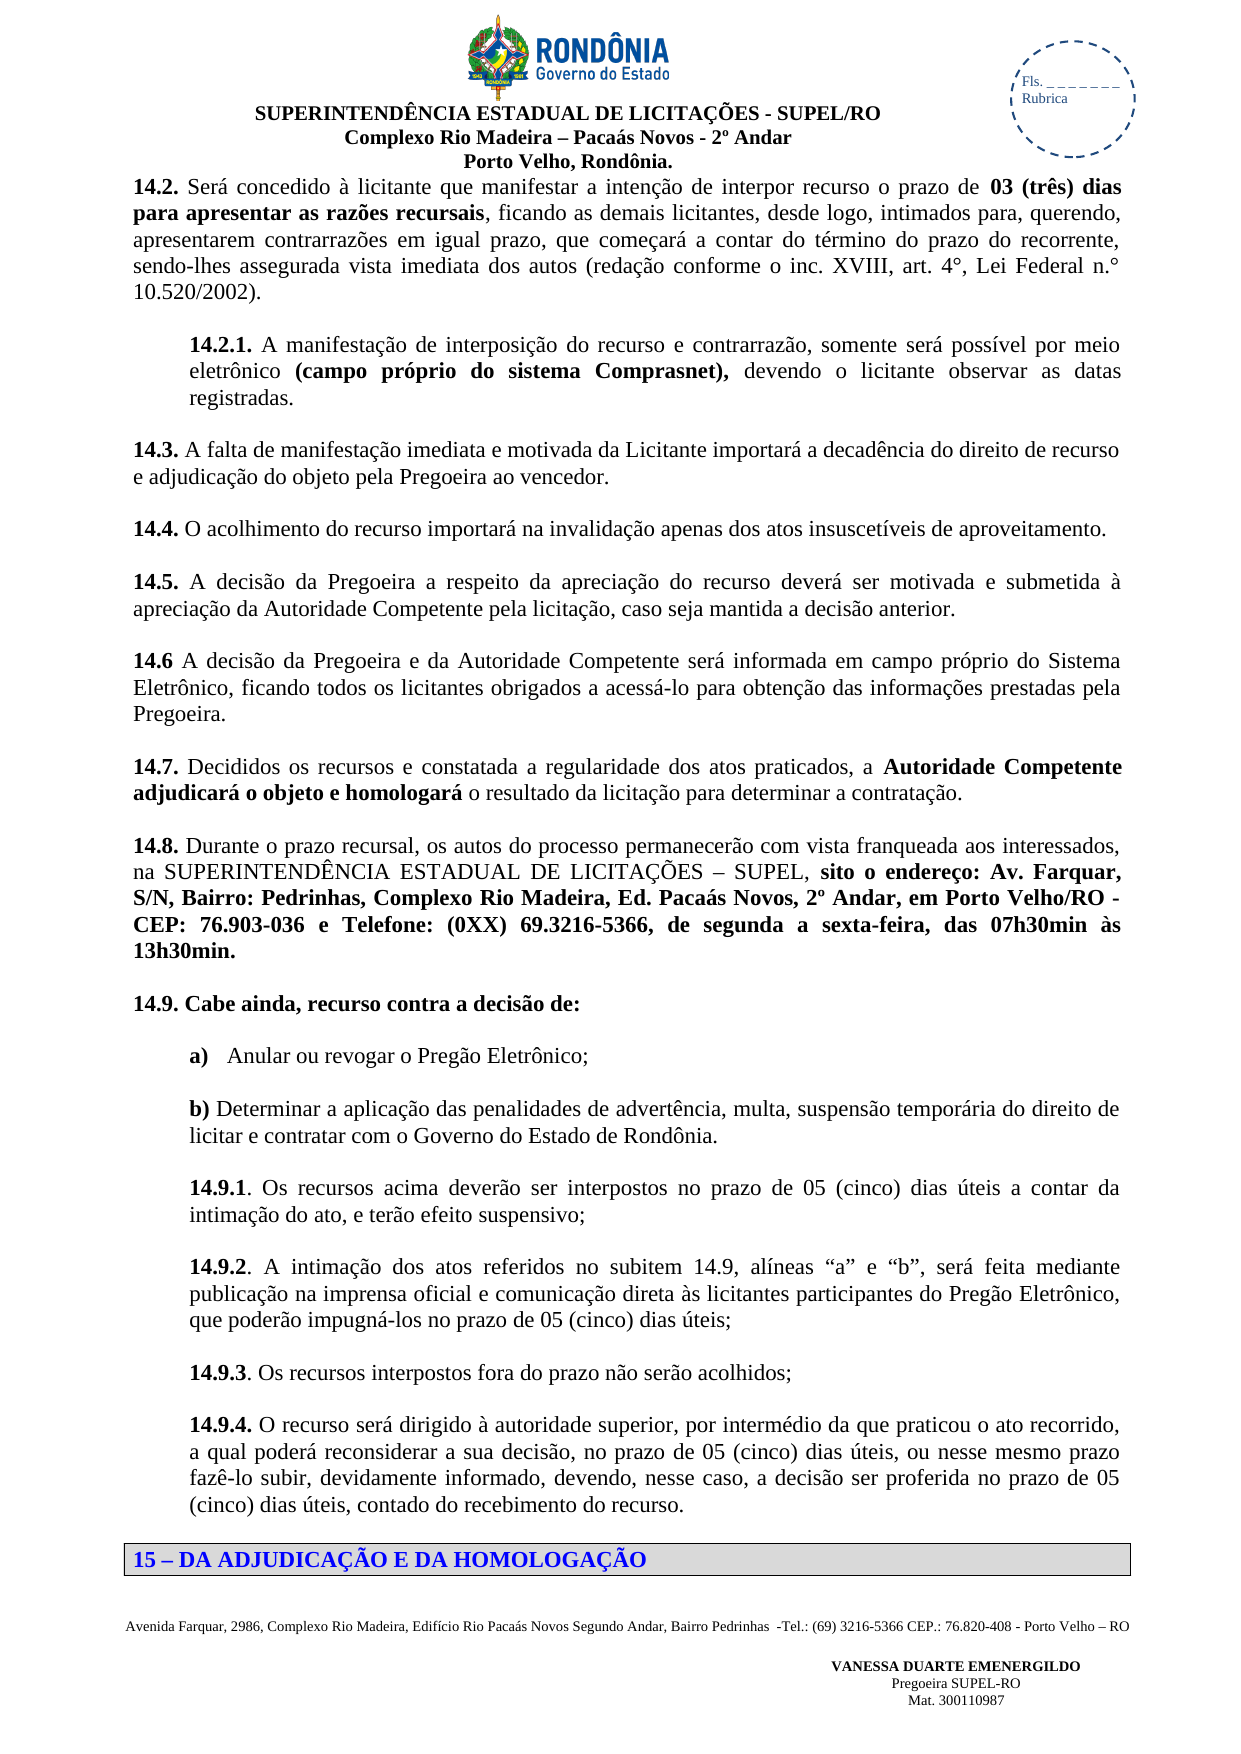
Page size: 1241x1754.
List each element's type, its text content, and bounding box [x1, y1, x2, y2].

text 14.2. Será concedido à licitante que manifestar a intenção de interpor recurso o prazo de 03 (três) dias para apresentar as razões recursais, ficando as demais licitantes, desde logo, intimados para, querendo, apresentarem contrarrazões em igual prazo, que começará a contar do término do prazo do recorrente, sendo-lhes assegurada vista imediata dos autos (redação conforme o inc. XVIII, art. 4°, Lei Federal n.° 10.520/2002). [133, 173, 1122, 305]
picture [467, 14, 669, 101]
text 14.4. O acolhimento do recurso importará na invalidação apenas dos atos insuscetíveis de aproveitamento. [133, 516, 1122, 542]
text 14.9.3. Os recursos interpostos fora do prazo não serão acolhidos; [189, 1359, 1122, 1385]
text 14.3. A falta de manifestação imediata e motivada da Licitante importará a decadência do direito de recurso e adjudicação do objeto pela Pregoeira ao vencedor. [133, 436, 1122, 489]
list Anular ou revogar o Pregão Eletrônico; [189, 1043, 1122, 1069]
text 14.2.1. A manifestação de interposição do recurso e contrarrazão, somente será possível por meio eletrônico (campo próprio do sistema Comprasnet), devendo o licitante observar as datas registradas. [189, 331, 1122, 410]
text 15 – DA ADJUDICAÇÃO E DA HOMOLOGAÇÃO [125, 1544, 1130, 1575]
text 14.9. Cabe ainda, recurso contra a decisão de: [133, 990, 1122, 1016]
text 14.9.4. O recurso será dirigido à autoridade superior, por intermédio da que praticou o ato recorrido, a qual poderá reconsiderar a sua decisão, no prazo de 05 (cinco) dias úteis, ou nesse mesmo prazo fazê-lo subir, devidamente informado, devendo, nesse caso, a decisão ser proferida no prazo de 05 (cinco) dias úteis, contado do recebimento do recurso. [189, 1412, 1122, 1517]
subtitle 14.8. Durante o prazo recursal, os autos do processo permanecerão com vista franqueada aos interessados, na SUPERINTENDÊNCIA ESTADUAL DE LICITAÇÕES – SUPEL, sito o endereço: Av. Farquar, S/N, Bairro: Pedrinhas, Complexo Rio Madeira, Ed. Pacaás Novos, 2º Andar, em Porto Velho/RO - CEP: 76.903-036 e Telefone: (0XX) 69.3216-5366, de segunda a sexta-feira, das 07h30min às 13h30min. [133, 832, 1122, 963]
text 14.7. Decididos os recursos e constatada a regularidade dos atos praticados, a Autoridade Competente adjudicará o objeto e homologará o resultado da licitação para determinar a contratação. [133, 753, 1122, 805]
text 14.9.2. A intimação dos atos referidos no subitem 14.9, alíneas “a” e “b”, será feita mediante publicação na imprensa oficial e comunicação direta às licitantes participantes do Pregão Eletrônico, que poderão impugná-los no prazo de 05 (cinco) dias úteis; [189, 1253, 1122, 1332]
text 14.5. A decisão da Pregoeira a respeito da apreciação do recurso deverá ser motivada e submetida à apreciação da Autoridade Competente pela licitação, caso seja mantida a decisão anterior. [133, 568, 1122, 621]
text 14.6 A decisão da Pregoeira e da Autoridade Competente será informada em campo próprio do Sistema Eletrônico, ficando todos os licitantes obrigados a acessá-lo para obtenção das informações prestadas pela Pregoeira. [133, 647, 1122, 726]
text 14.9.1. Os recursos acima deverão ser interpostos no prazo de 05 (cinco) dias úteis a contar da intimação do ato, e terão efeito suspensivo; [189, 1174, 1122, 1227]
text b) Determinar a aplicação das penalidades de advertência, multa, suspensão temporária do direito de licitar e contratar com o Governo do Estado de Rondônia. [189, 1095, 1122, 1148]
